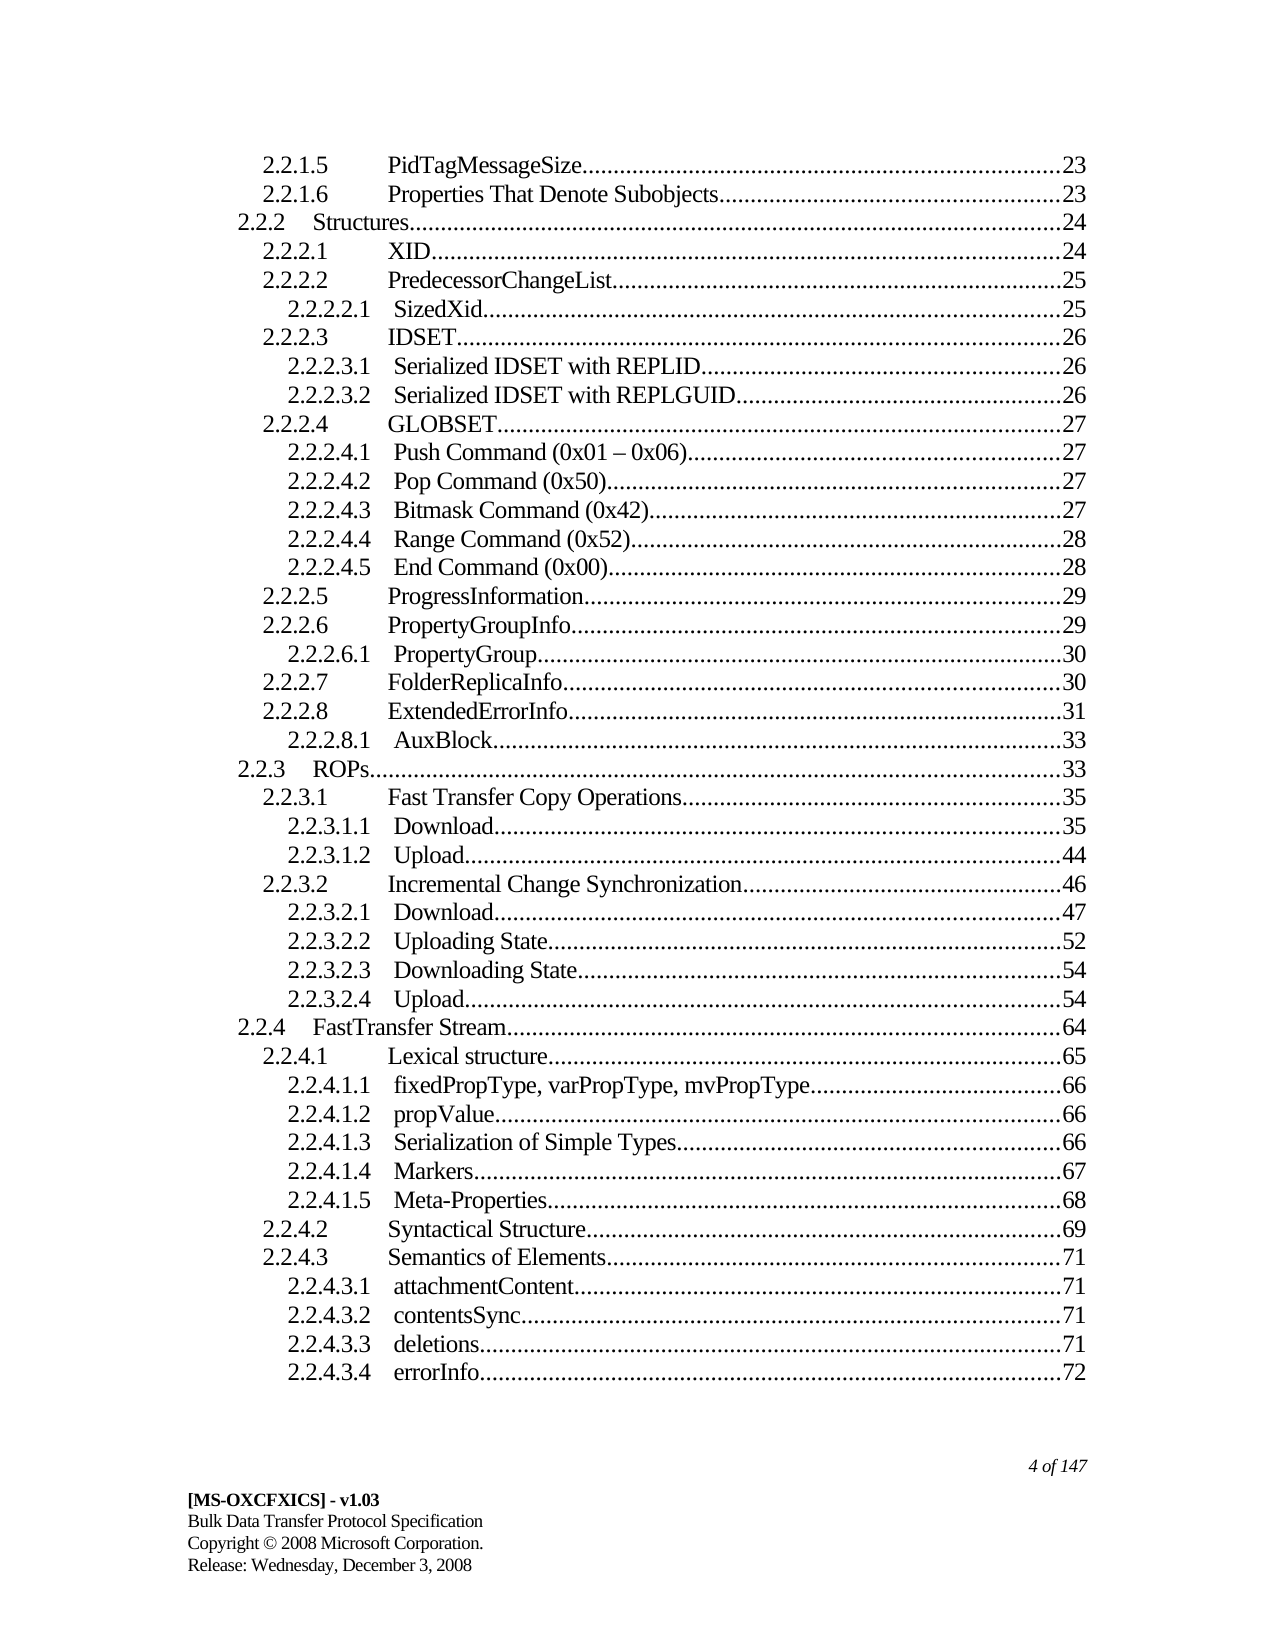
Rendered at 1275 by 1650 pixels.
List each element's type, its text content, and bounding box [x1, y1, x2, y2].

text 2.2.4.1.1 fixedPropType, varPropType, mvPropType 66 [287, 1070, 1087, 1099]
text 2.2.3.2.4 Upload 54 [287, 984, 1087, 1012]
text 2.2.4.3.2 contentsSync 71 [287, 1300, 1087, 1329]
text 2.2.2.2.1 SizedXid 25 [287, 294, 1087, 322]
text 2.2.2.5 ProgressInformation 29 [262, 581, 1087, 610]
text 2.2.2.3 IDSET 26 [262, 322, 1087, 351]
text 2.2.2 Structures 24 [237, 207, 1087, 236]
text 2.2.2.4.1 Push Command (0x01 – 0x06) 27 [287, 437, 1087, 466]
text 2.2.4.3.4 errorInfo 72 [287, 1357, 1087, 1386]
text 2.2.3.2.1 Download 47 [287, 897, 1087, 926]
text 2.2.2.3.2 Serialized IDSET with REPLGUID 26 [287, 380, 1087, 409]
text 2.2.4.3 Semantics of Elements 71 [262, 1242, 1087, 1271]
text 2.2.2.2 PredecessorChangeList 25 [262, 265, 1087, 294]
text 2.2.2.4 GLOBSET 27 [262, 409, 1087, 437]
text 2.2.4.1.3 Serialization of Simple Types 66 [287, 1127, 1087, 1156]
text 2.2.1.5 PidTagMessageSize 23 [262, 150, 1087, 179]
text 2.2.4.1.2 propValue 66 [287, 1099, 1087, 1127]
text 2.2.2.1 XID 24 [262, 236, 1087, 265]
text 2.2.2.3.1 Serialized IDSET with REPLID 26 [287, 351, 1087, 380]
text 2.2.2.8 ExtendedErrorInfo 31 [262, 696, 1087, 725]
text 2.2.1.6 Properties That Denote Subobjects 23 [262, 179, 1087, 207]
text 2.2.3.1.2 Upload 44 [287, 840, 1087, 869]
text 2.2.3.2 Incremental Change Synchronization 46 [262, 869, 1087, 897]
text 2.2.2.4.3 Bitmask Command (0x42) 27 [287, 495, 1087, 524]
text 2.2.3.1.1 Download 35 [287, 811, 1087, 840]
text 2.2.2.8.1 AuxBlock 33 [287, 725, 1087, 754]
text 2.2.3.2.3 Downloading State 54 [287, 955, 1087, 984]
text 2.2.4.1 Lexical structure 65 [262, 1041, 1087, 1070]
text 2.2.4.2 Syntactical Structure 69 [262, 1214, 1087, 1242]
text 2.2.2.6 PropertyGroupInfo 29 [262, 610, 1087, 639]
text 2.2.4.3.1 attachmentContent 71 [287, 1271, 1087, 1300]
text 2.2.4 FastTransfer Stream 64 [237, 1012, 1087, 1041]
text 2.2.4.1.4 Markers 67 [287, 1156, 1087, 1185]
text 2.2.3 ROPs 33 [237, 754, 1087, 782]
text 2.2.2.4.5 End Command (0x00) 28 [287, 552, 1087, 581]
text 2.2.2.7 FolderReplicaInfo 30 [262, 667, 1087, 696]
text 2.2.4.1.5 Meta-Properties 68 [287, 1185, 1087, 1214]
text 2.2.2.4.2 Pop Command (0x50) 27 [287, 466, 1087, 495]
text 2.2.2.4.4 Range Command (0x52) 28 [287, 524, 1087, 552]
text 2.2.2.6.1 PropertyGroup 30 [287, 639, 1087, 667]
text 2.2.3.1 Fast Transfer Copy Operations 35 [262, 782, 1087, 811]
text 2.2.3.2.2 Uploading State 52 [287, 926, 1087, 955]
text 2.2.4.3.3 deletions 71 [287, 1329, 1087, 1357]
